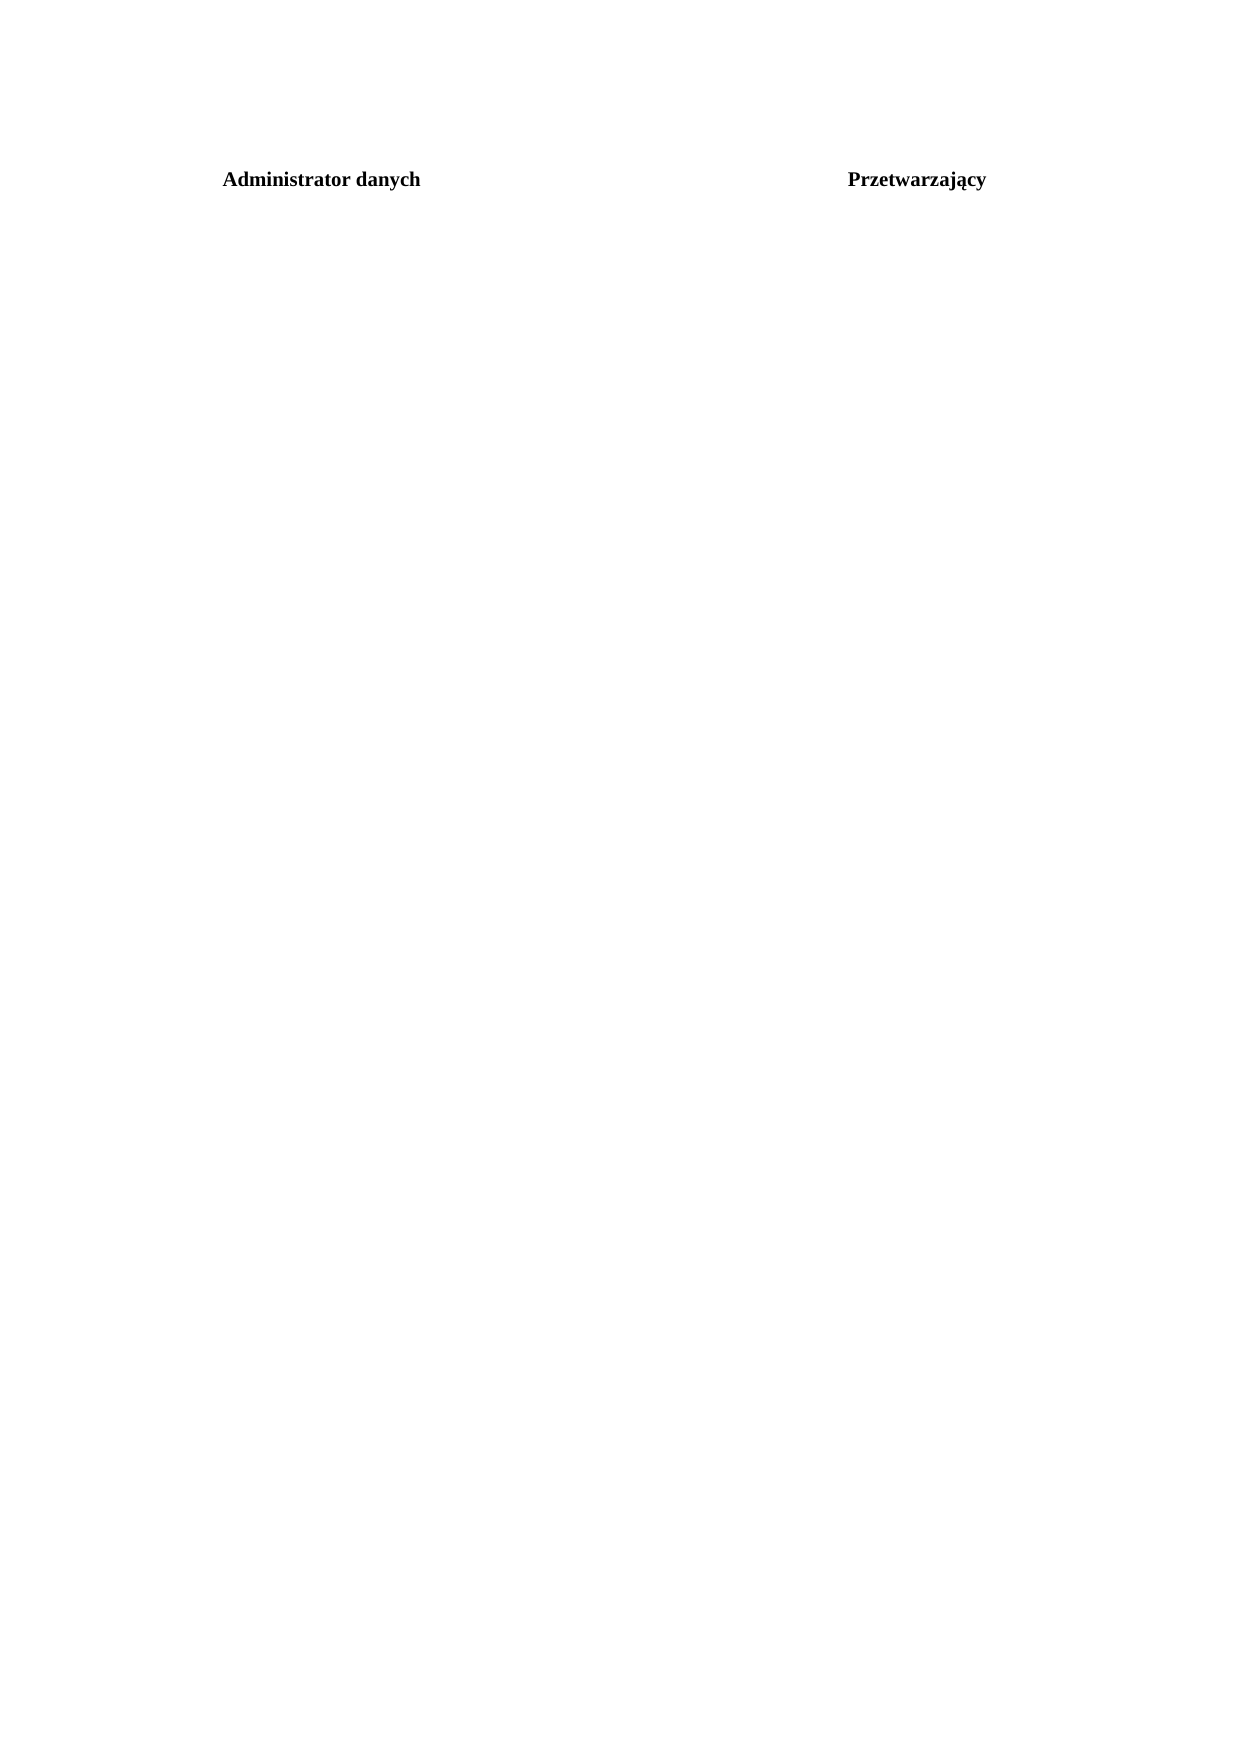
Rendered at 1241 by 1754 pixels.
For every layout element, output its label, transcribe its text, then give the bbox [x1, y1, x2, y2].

text Administrator danych Przetwarzający [149, 167, 1079, 191]
